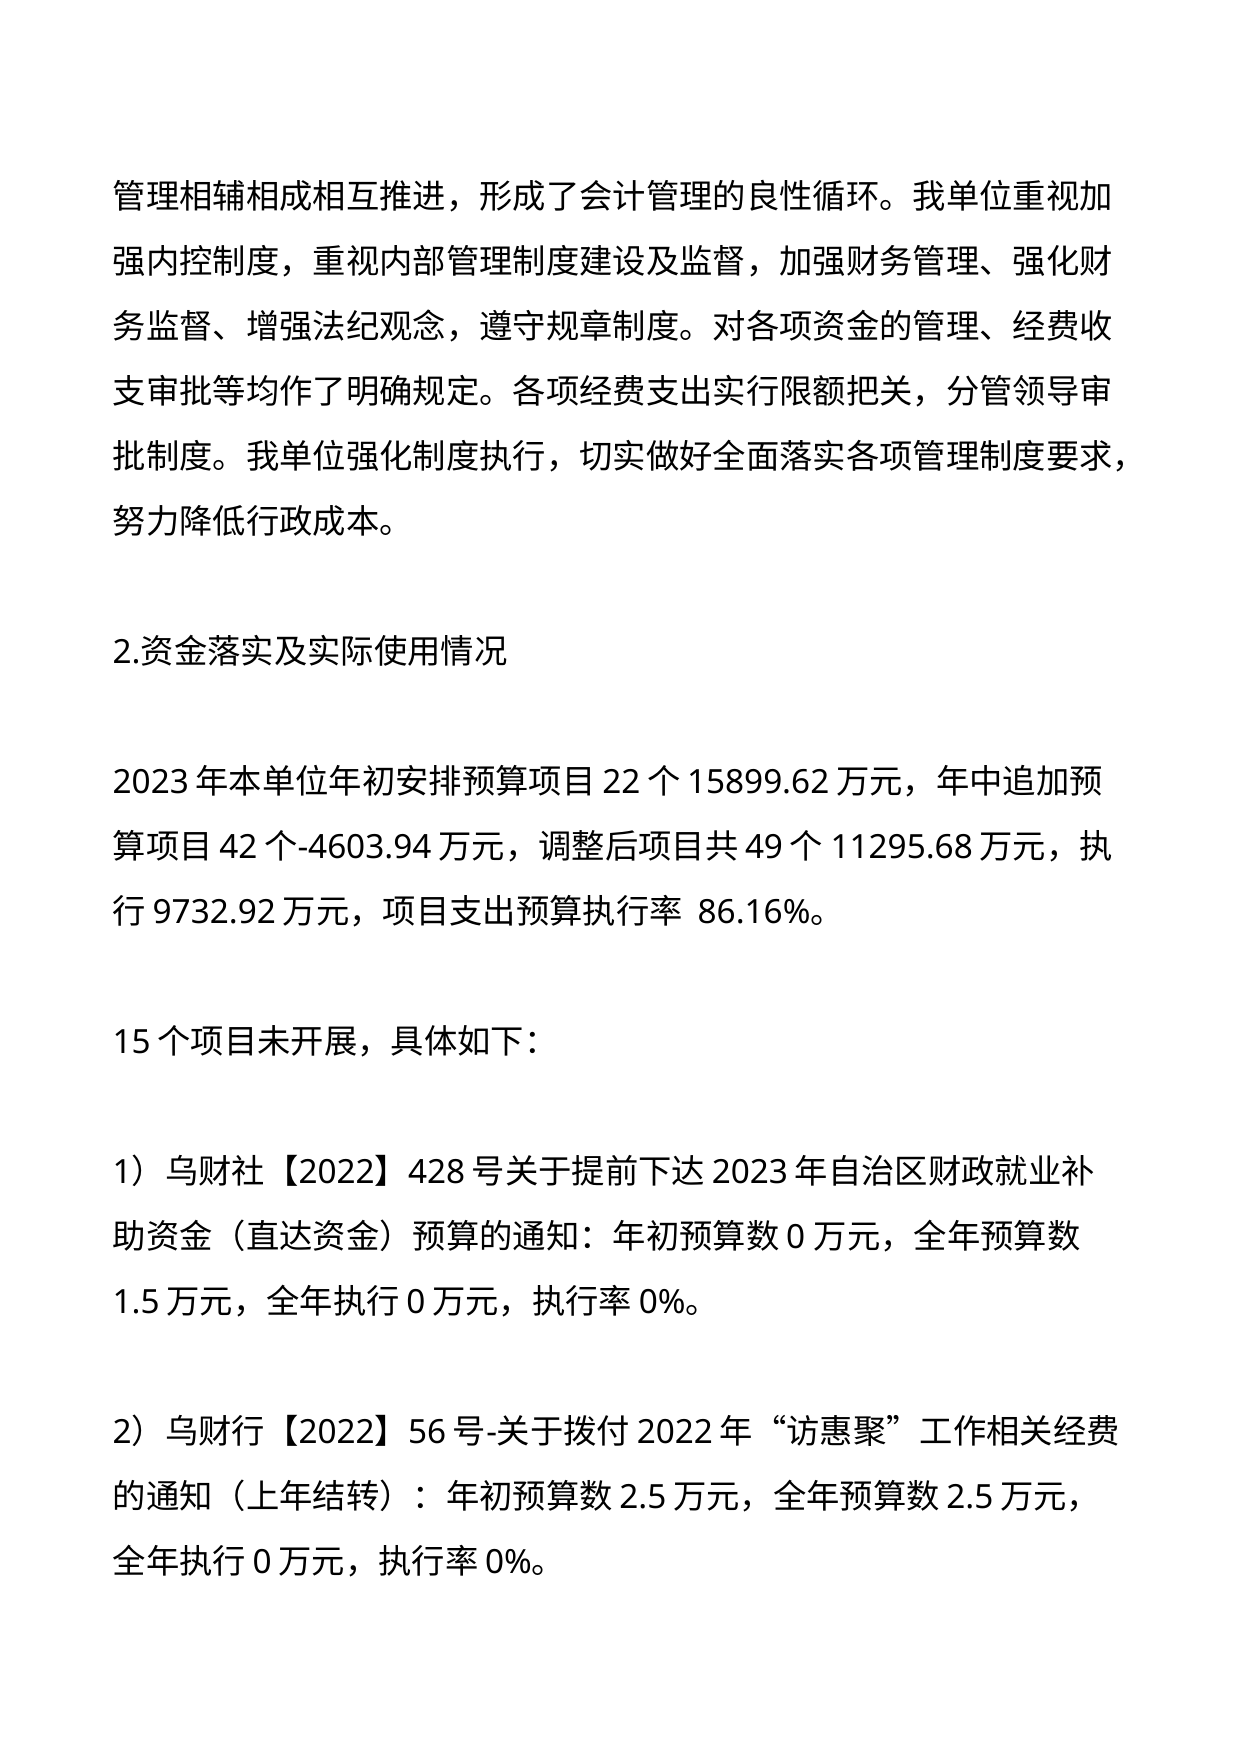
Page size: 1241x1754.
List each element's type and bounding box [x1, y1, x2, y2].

text [112, 162, 1128, 1592]
